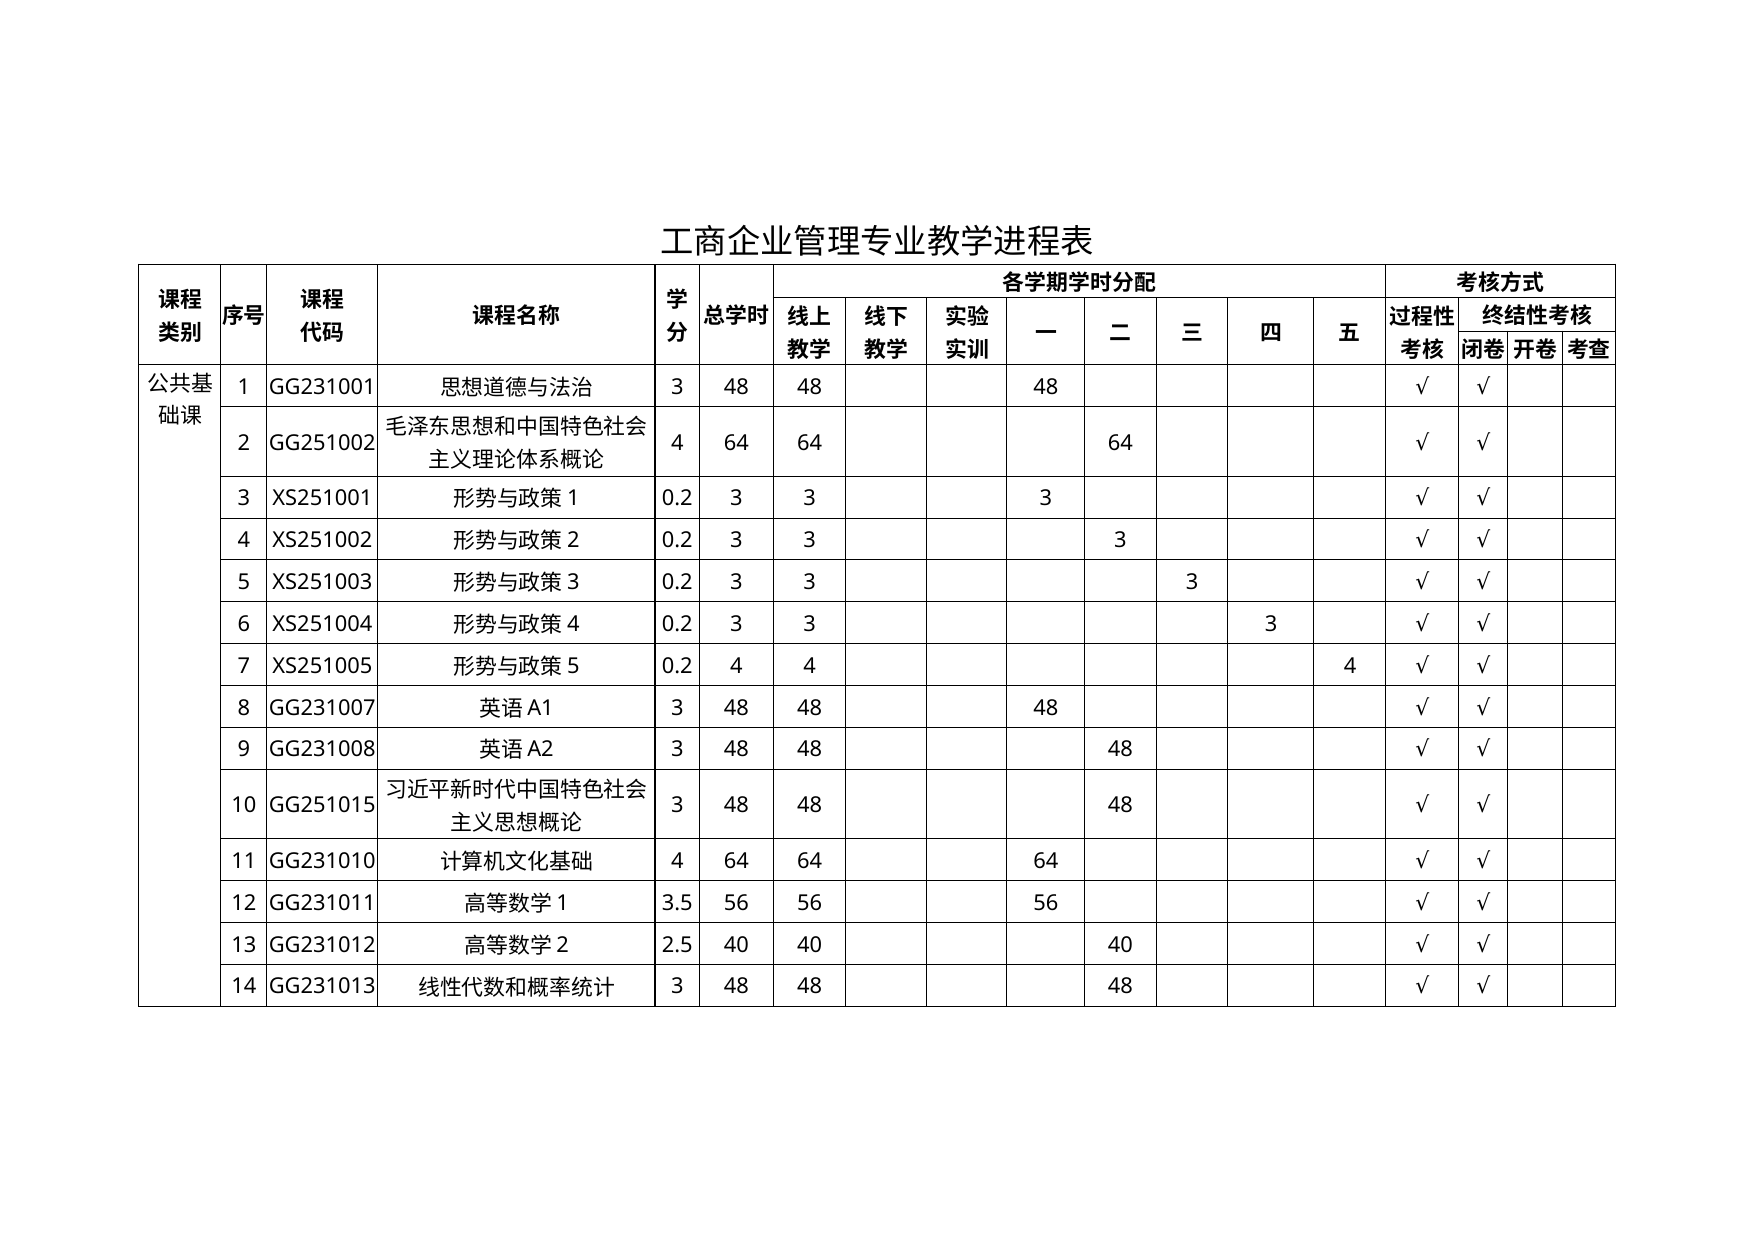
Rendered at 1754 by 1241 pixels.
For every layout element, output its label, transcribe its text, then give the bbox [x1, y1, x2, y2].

table_cell [927, 519, 1006, 559]
table_cell [1563, 686, 1615, 727]
table_cell [1007, 923, 1084, 964]
table_cell 56 [700, 881, 773, 922]
table_cell [1007, 770, 1084, 838]
table_cell √ [1386, 519, 1458, 559]
table_cell [1314, 602, 1385, 643]
table_cell √ [1459, 686, 1507, 727]
table_cell 48 [700, 728, 773, 769]
table_cell 8 [221, 686, 266, 727]
table_header 课程 代码 [267, 265, 377, 364]
table_cell [846, 923, 926, 964]
table_cell [927, 365, 1006, 406]
table_cell [1085, 644, 1156, 685]
table_cell [1228, 728, 1313, 769]
table_header 课程名称 [378, 265, 654, 364]
table_cell [927, 644, 1006, 685]
table_cell [927, 965, 1006, 1006]
table_cell [1228, 965, 1313, 1006]
table_cell 6 [221, 602, 266, 643]
table_cell 64 [1007, 839, 1084, 880]
table_cell 英语A2 [378, 728, 654, 769]
table_cell 7 [221, 644, 266, 685]
table_cell √ [1386, 770, 1458, 838]
table_cell 3 [700, 602, 773, 643]
table_cell 14 [221, 965, 266, 1006]
table_cell 过程性考核 [1386, 298, 1458, 364]
table_cell 3 [656, 770, 699, 838]
table_cell 毛泽东思想和中国特色社会主义理论体系概论 [378, 407, 654, 476]
table_cell [1228, 923, 1313, 964]
table_cell 思想道德与法治 [378, 365, 654, 406]
table_cell [1563, 728, 1615, 769]
table_cell [927, 477, 1006, 517]
table_cell 0.2 [656, 644, 699, 685]
table_cell 一 [1007, 298, 1084, 364]
table_cell [1157, 770, 1227, 838]
table_cell 40 [1085, 923, 1156, 964]
table_cell 48 [1085, 770, 1156, 838]
table_cell [1007, 602, 1084, 643]
table_cell 11 [221, 839, 266, 880]
table_cell 48 [700, 770, 773, 838]
table_cell 英语A1 [378, 686, 654, 727]
table_cell [1314, 477, 1385, 517]
table_cell √ [1386, 965, 1458, 1006]
table_cell 0.2 [656, 560, 699, 601]
table_cell 48 [1085, 728, 1156, 769]
table_cell [1563, 923, 1615, 964]
table_cell [1228, 644, 1313, 685]
table_cell √ [1386, 923, 1458, 964]
table_cell 56 [1007, 881, 1084, 922]
table_cell 形势与政策5 [378, 644, 654, 685]
table_cell 56 [774, 881, 845, 922]
table_cell √ [1386, 881, 1458, 922]
table_cell 48 [774, 770, 845, 838]
table_cell [1228, 839, 1313, 880]
table_cell [1228, 560, 1313, 601]
table_cell [927, 881, 1006, 922]
table_cell [1085, 602, 1156, 643]
table_cell 计算机文化基础 [378, 839, 654, 880]
table_header 考核方式 [1386, 265, 1615, 297]
table_cell 48 [774, 365, 845, 406]
table_cell [1563, 839, 1615, 880]
table_cell √ [1459, 881, 1507, 922]
table_cell 48 [700, 686, 773, 727]
table_cell [1228, 477, 1313, 517]
table_cell [1563, 881, 1615, 922]
table_cell 习近平新时代中国特色社会主义思想概论 [378, 770, 654, 838]
table_cell [927, 602, 1006, 643]
table_cell [1563, 407, 1615, 476]
table_cell √ [1386, 728, 1458, 769]
table_cell [1228, 770, 1313, 838]
table_cell 3 [774, 602, 845, 643]
table_cell √ [1459, 728, 1507, 769]
table_cell [846, 728, 926, 769]
table_cell 64 [774, 839, 845, 880]
table_cell [1314, 839, 1385, 880]
table_cell 3 [774, 477, 845, 517]
table_cell [846, 407, 926, 476]
table_cell 五 [1314, 298, 1385, 364]
table_cell 三 [1157, 298, 1227, 364]
table_cell 形势与政策2 [378, 519, 654, 559]
table_cell [1157, 881, 1227, 922]
table_cell [1157, 644, 1227, 685]
table_cell [1508, 560, 1562, 601]
table_cell 开卷 [1508, 332, 1562, 364]
table_cell [1157, 728, 1227, 769]
table_cell 3 [656, 728, 699, 769]
table_header 课程 类别 [139, 265, 220, 364]
table_cell 48 [700, 365, 773, 406]
table_cell 实验 实训 [927, 298, 1006, 364]
table_cell [1508, 644, 1562, 685]
table_cell [1228, 686, 1313, 727]
table_cell 10 [221, 770, 266, 838]
table_cell GG231013 [267, 965, 377, 1006]
table_cell 0.2 [656, 602, 699, 643]
table_cell 高等数学2 [378, 923, 654, 964]
table_cell √ [1386, 839, 1458, 880]
table_cell [846, 839, 926, 880]
table_cell [927, 770, 1006, 838]
table_cell 线性代数和概率统计 [378, 965, 654, 1006]
table_cell [1157, 365, 1227, 406]
table_header 序号 [221, 265, 266, 364]
table_cell √ [1386, 365, 1458, 406]
table_cell [846, 519, 926, 559]
table_cell [927, 728, 1006, 769]
table_cell GG231008 [267, 728, 377, 769]
table_cell √ [1459, 965, 1507, 1006]
table_cell 4 [1314, 644, 1385, 685]
table_cell 终结性考核 [1459, 298, 1615, 331]
table_cell [1314, 770, 1385, 838]
table_cell [1508, 477, 1562, 517]
table_cell [1563, 644, 1615, 685]
table_cell √ [1459, 644, 1507, 685]
table_cell [1228, 881, 1313, 922]
table_cell [846, 477, 926, 517]
table_cell [1508, 602, 1562, 643]
table_cell [846, 644, 926, 685]
table_cell √ [1386, 686, 1458, 727]
table_cell 3 [1085, 519, 1156, 559]
table_cell 48 [774, 965, 845, 1006]
table_cell 48 [1007, 365, 1084, 406]
table_cell XS251001 [267, 477, 377, 517]
table_cell [1314, 365, 1385, 406]
table_cell 线下 教学 [846, 298, 926, 364]
table_cell [1085, 686, 1156, 727]
table_cell 48 [774, 728, 845, 769]
table_cell [1314, 923, 1385, 964]
table_cell [1314, 519, 1385, 559]
table_cell [1157, 686, 1227, 727]
table_cell 3 [656, 686, 699, 727]
table_cell [1228, 519, 1313, 559]
table_cell [1508, 519, 1562, 559]
table_cell [1508, 365, 1562, 406]
table_cell 3 [1157, 560, 1227, 601]
table_cell 3.5 [656, 881, 699, 922]
table_cell √ [1386, 477, 1458, 517]
table_cell 64 [774, 407, 845, 476]
table_cell √ [1459, 477, 1507, 517]
table_cell 3 [700, 477, 773, 517]
table_cell 40 [700, 923, 773, 964]
table_cell 64 [1085, 407, 1156, 476]
table_cell GG231010 [267, 839, 377, 880]
table_cell [1085, 881, 1156, 922]
table_cell √ [1386, 407, 1458, 476]
table_cell [1563, 365, 1615, 406]
table_cell √ [1386, 560, 1458, 601]
table_cell [1085, 839, 1156, 880]
table_cell [1007, 407, 1084, 476]
table_cell √ [1459, 519, 1507, 559]
table_cell 40 [774, 923, 845, 964]
table_header 学分 [656, 265, 699, 364]
table_cell 3 [221, 477, 266, 517]
table_cell GG251015 [267, 770, 377, 838]
table_cell 13 [221, 923, 266, 964]
table_cell XS251004 [267, 602, 377, 643]
table_cell [1314, 686, 1385, 727]
table_cell 公共基础课 [139, 365, 220, 1006]
table_cell [1007, 728, 1084, 769]
table_cell [1085, 477, 1156, 517]
table_cell 2.5 [656, 923, 699, 964]
table_cell [1157, 602, 1227, 643]
table_cell GG231007 [267, 686, 377, 727]
table_cell [1157, 965, 1227, 1006]
table_cell GG231012 [267, 923, 377, 964]
table_cell XS251005 [267, 644, 377, 685]
table_cell [927, 923, 1006, 964]
text 工商企业管理专业教学进程表 [150, 215, 1604, 263]
table_cell 考查 [1563, 332, 1615, 364]
table_cell √ [1459, 770, 1507, 838]
table_cell [846, 365, 926, 406]
table_cell [1314, 728, 1385, 769]
table_cell 形势与政策4 [378, 602, 654, 643]
table_cell GG231011 [267, 881, 377, 922]
table_cell 3 [656, 965, 699, 1006]
table_cell 1 [221, 365, 266, 406]
table_cell [1085, 365, 1156, 406]
table_cell [1157, 839, 1227, 880]
table_cell √ [1459, 923, 1507, 964]
table_cell [927, 560, 1006, 601]
table_cell GG231001 [267, 365, 377, 406]
table_cell 0.2 [656, 477, 699, 517]
table_cell [1314, 560, 1385, 601]
table_cell [846, 881, 926, 922]
table_cell XS251002 [267, 519, 377, 559]
table_cell [1508, 407, 1562, 476]
table_cell 3 [774, 560, 845, 601]
table_cell 四 [1228, 298, 1313, 364]
table_cell [1157, 477, 1227, 517]
table_cell [1563, 560, 1615, 601]
table_cell √ [1386, 602, 1458, 643]
table_cell √ [1459, 839, 1507, 880]
table_cell [1157, 923, 1227, 964]
table_cell √ [1459, 602, 1507, 643]
table_cell 9 [221, 728, 266, 769]
table_cell 4 [221, 519, 266, 559]
table_cell [1508, 770, 1562, 838]
table_cell 12 [221, 881, 266, 922]
table_cell 形势与政策3 [378, 560, 654, 601]
table_cell 4 [656, 839, 699, 880]
table_cell [1314, 881, 1385, 922]
table_cell √ [1459, 407, 1507, 476]
table_cell [846, 965, 926, 1006]
table_cell 3 [656, 365, 699, 406]
table_cell GG251002 [267, 407, 377, 476]
table_cell [1563, 602, 1615, 643]
table_cell 0.2 [656, 519, 699, 559]
table_cell [1563, 519, 1615, 559]
table_cell [1314, 407, 1385, 476]
table_cell [1228, 407, 1313, 476]
table_cell 4 [700, 644, 773, 685]
table_cell [1157, 519, 1227, 559]
table_cell 5 [221, 560, 266, 601]
table_cell [1508, 728, 1562, 769]
table_cell 48 [1007, 686, 1084, 727]
table_cell 2 [221, 407, 266, 476]
table_cell 闭卷 [1459, 332, 1507, 364]
table_cell [1508, 686, 1562, 727]
table_cell 48 [774, 686, 845, 727]
table_cell 3 [1228, 602, 1313, 643]
table_cell [1563, 477, 1615, 517]
table_cell [1157, 407, 1227, 476]
table_cell [927, 407, 1006, 476]
table_cell [1508, 839, 1562, 880]
table_cell 3 [700, 519, 773, 559]
table_cell [846, 770, 926, 838]
table_cell 64 [700, 839, 773, 880]
table_cell 二 [1085, 298, 1156, 364]
table_cell XS251003 [267, 560, 377, 601]
table_header 各学期学时分配 [774, 265, 1385, 297]
table_cell 48 [1085, 965, 1156, 1006]
table_cell [927, 686, 1006, 727]
table_header 总学时 [700, 265, 773, 364]
table_cell 48 [700, 965, 773, 1006]
table_cell [1508, 881, 1562, 922]
table_cell 4 [656, 407, 699, 476]
table_cell [846, 560, 926, 601]
table_cell 高等数学1 [378, 881, 654, 922]
table_cell 线上 教学 [774, 298, 845, 364]
table_cell [927, 839, 1006, 880]
table_cell [1508, 965, 1562, 1006]
table_cell 3 [774, 519, 845, 559]
table_cell 4 [774, 644, 845, 685]
table_cell [846, 686, 926, 727]
table_cell √ [1386, 644, 1458, 685]
table_cell 3 [1007, 477, 1084, 517]
table_cell [1563, 965, 1615, 1006]
table_cell 3 [700, 560, 773, 601]
table_cell [1085, 560, 1156, 601]
table_cell [1007, 560, 1084, 601]
table_cell [1508, 923, 1562, 964]
table_cell 64 [700, 407, 773, 476]
table_cell [1228, 365, 1313, 406]
table_cell [1007, 965, 1084, 1006]
table_cell √ [1459, 365, 1507, 406]
table_cell [846, 602, 926, 643]
table_cell [1007, 644, 1084, 685]
table_cell √ [1459, 560, 1507, 601]
table_cell [1314, 965, 1385, 1006]
table_cell 形势与政策1 [378, 477, 654, 517]
table_cell [1007, 519, 1084, 559]
table_cell [1563, 770, 1615, 838]
